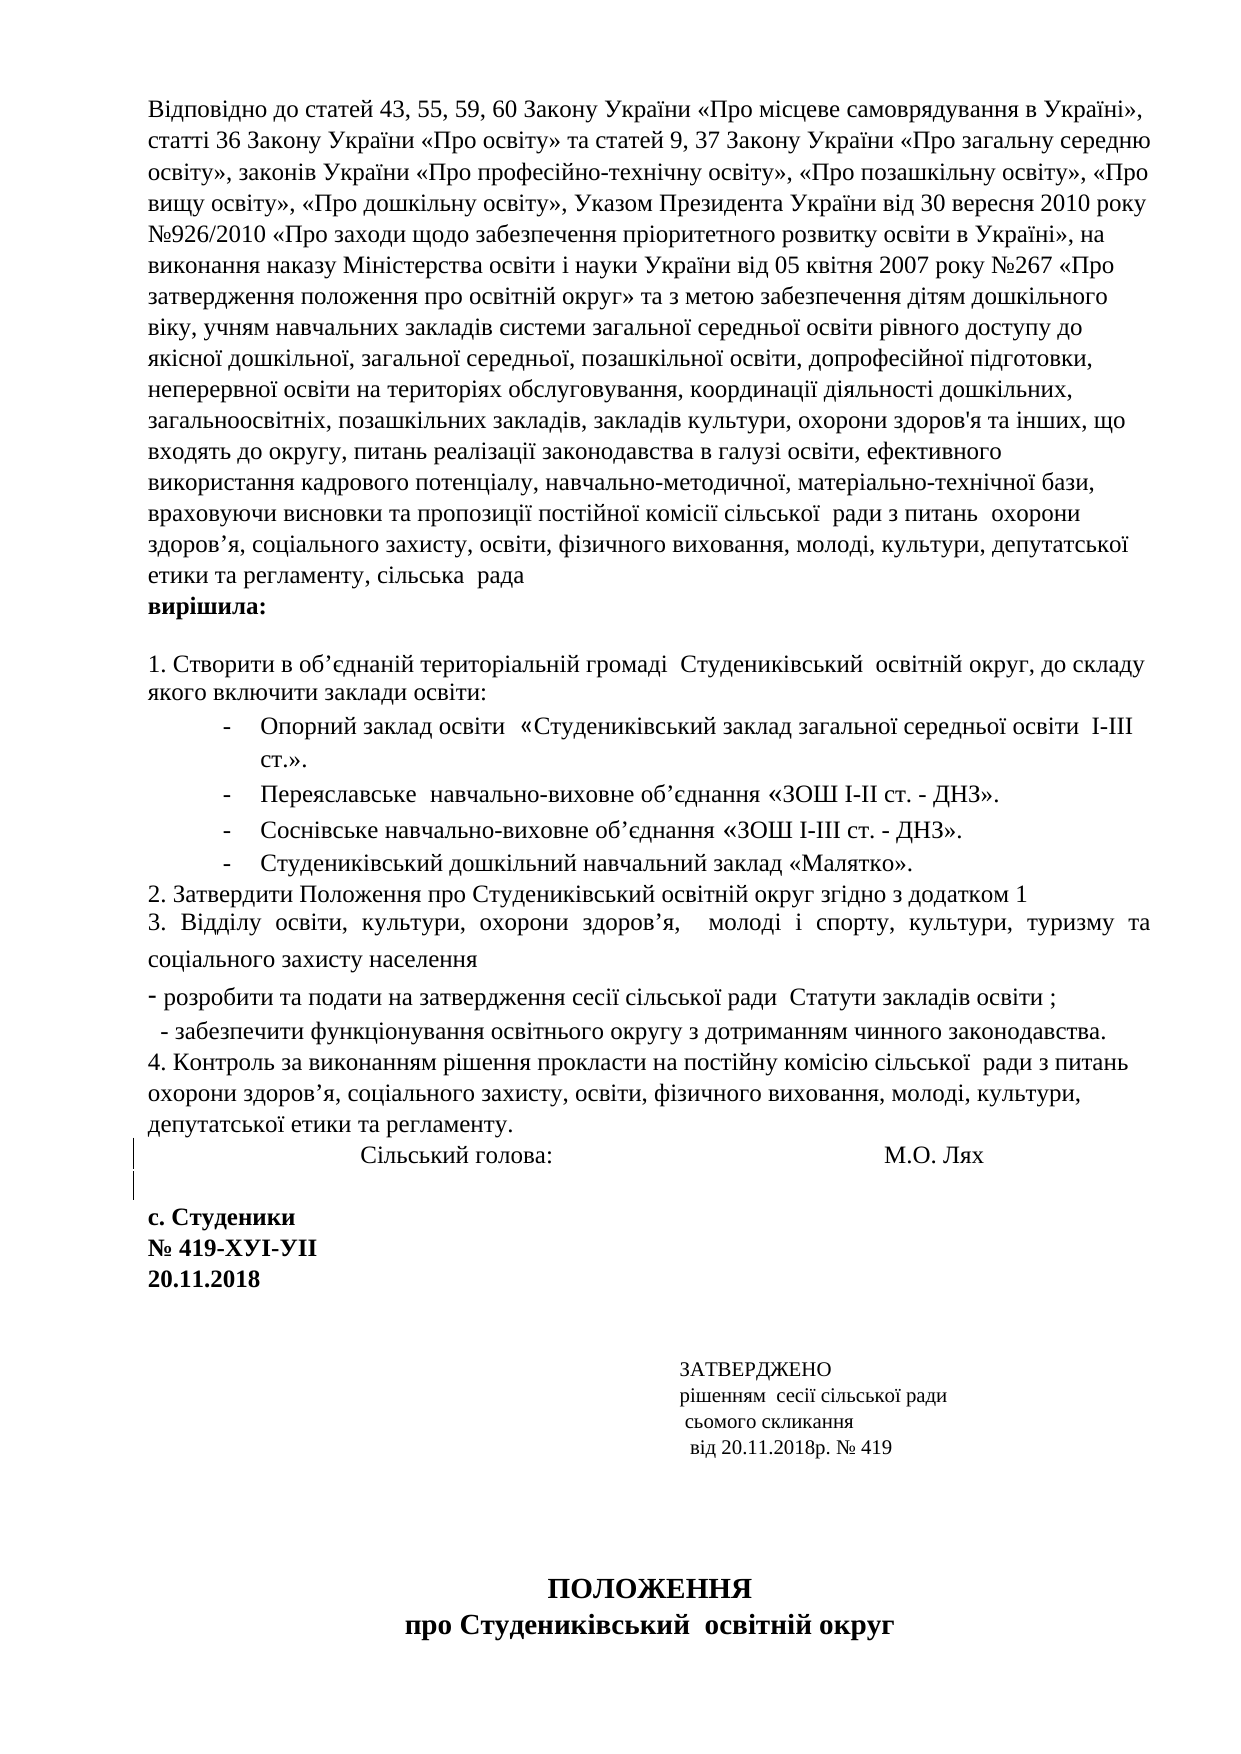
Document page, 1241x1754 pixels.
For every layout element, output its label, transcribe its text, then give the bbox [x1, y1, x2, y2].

text вирішила: [148, 591, 1152, 620]
text про Студениківський освітній округ [148, 1607, 1152, 1641]
text № 419-ХУІ-УІІ [148, 1233, 1152, 1262]
list Опорний заклад освіти «Студениківський заклад загальної середньої освіти І-ІІІ ст.». [223, 706, 1152, 773]
text сьомого скликання [679, 1409, 1152, 1433]
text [148, 94, 1152, 589]
text - розробити та подати на затвердження сесії сільської ради Статути закладів освіти ; [148, 977, 1152, 1013]
list Студениківський дошкільний навчальний заклад «Малятко». [223, 848, 1152, 876]
text ЗАТВЕРДЖЕНО [679, 1357, 1152, 1381]
text 20.11.2018 [148, 1264, 1152, 1293]
text рішенням сесії сільської ради [679, 1383, 1152, 1407]
text 2. Затвердити Положення про Студениківський освітній округ згідно з додатком 1 [148, 879, 1152, 907]
list Соснівське навчально-виховне об’єднання «ЗОШ І-ІІІ ст. - ДНЗ». [223, 811, 1152, 845]
text 3. Відділу освіти, культури, охорони здоров’я, молоді і спорту, культури, туризму та соціального захисту населення [148, 907, 1152, 974]
text від 20.11.2018р. № 419 [679, 1435, 1152, 1459]
list Переяславське навчально-виховне об’єднання «ЗОШ І-ІІ ст. - ДНЗ». [223, 775, 1152, 809]
text - забезпечити функціонування освітнього округу з дотриманням чинного законодавства. 4. Контроль за виконанням рішення прокласти на постійну комісію сільської ради з питань охорони здоров’я, соціального захисту, освіти, фізичного виховання, молоді, культури, депутатської етики та регламенту. Сільський голова: М.О. Лях [148, 1016, 1152, 1169]
text 1. Створити в об’єднаній територіальній громаді Студениківський освітній округ, до складу якого включити заклади освіти: [148, 620, 1152, 706]
text ПОЛОЖЕННЯ [148, 1571, 1152, 1605]
text с. Студеники [148, 1202, 1152, 1231]
